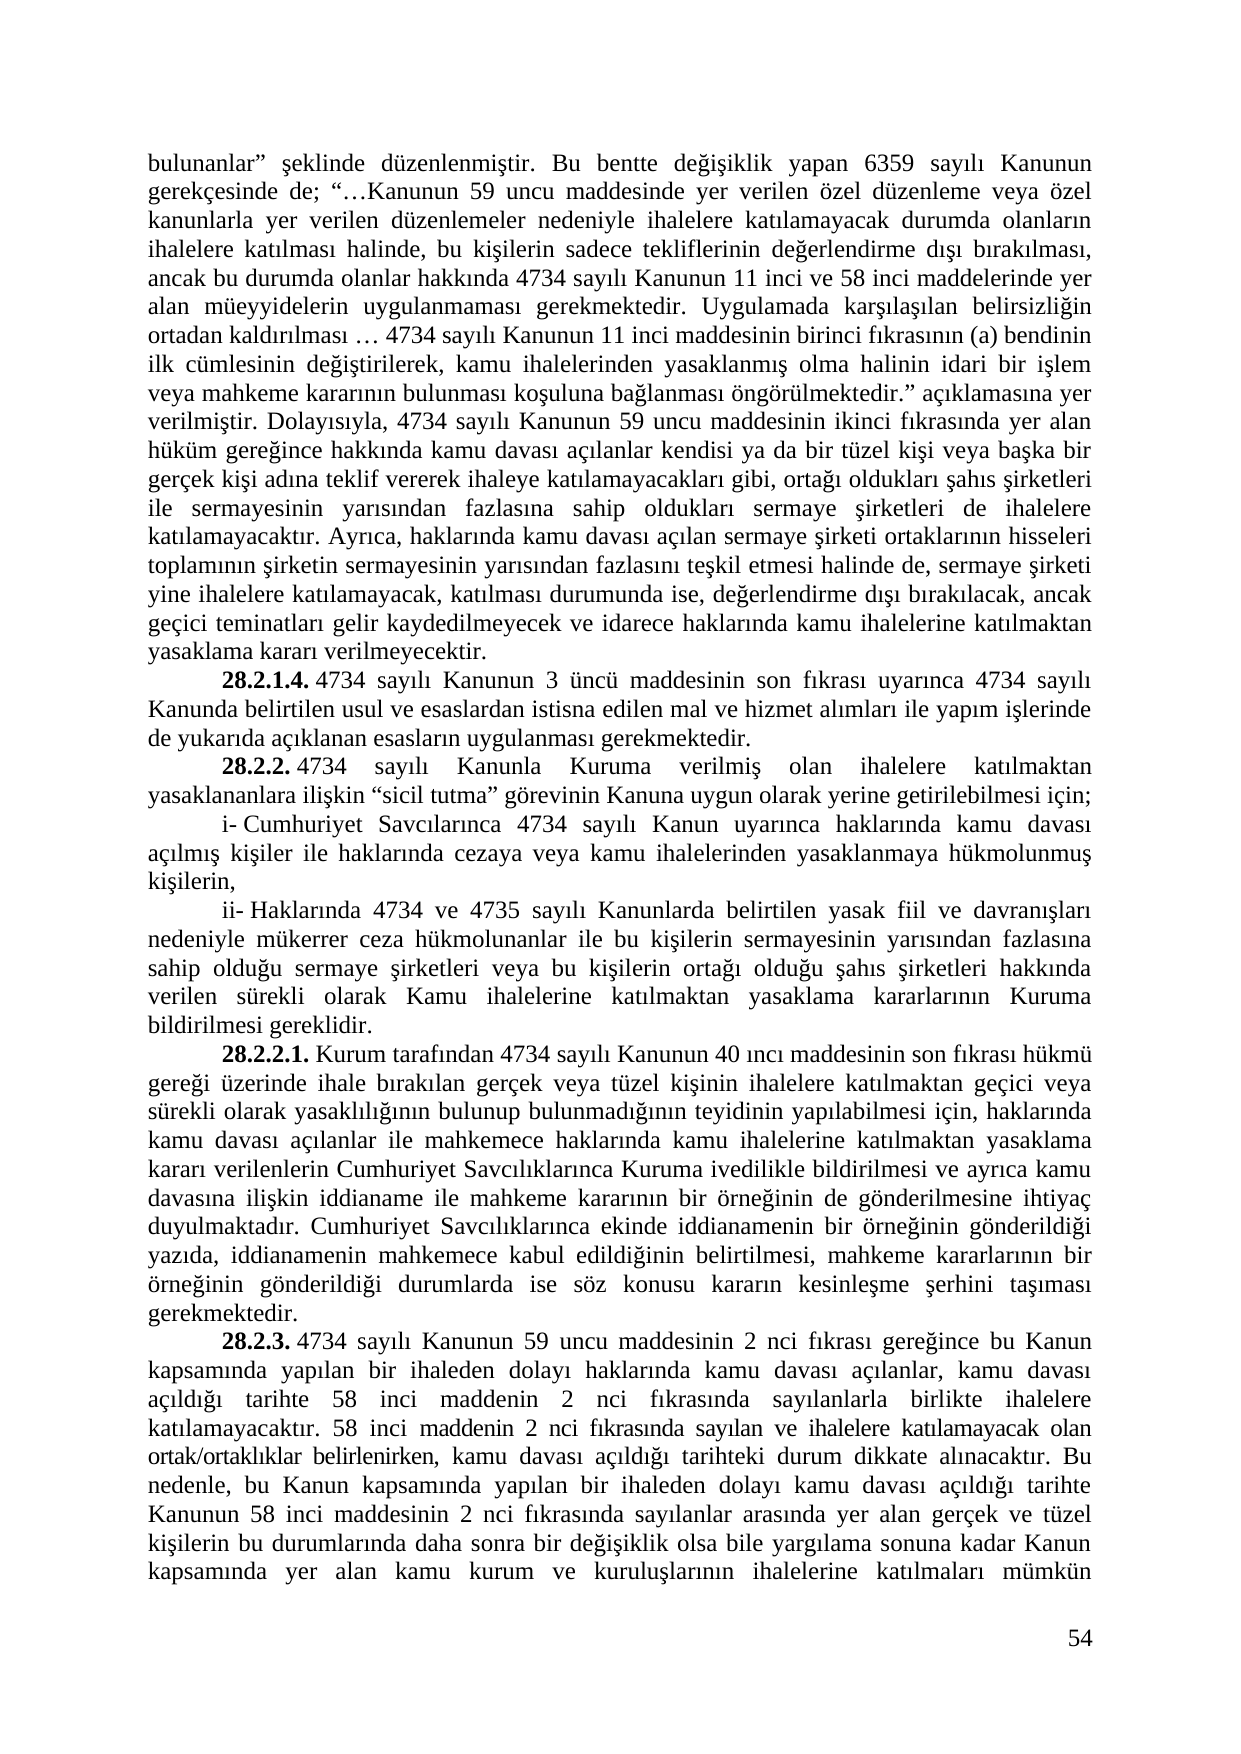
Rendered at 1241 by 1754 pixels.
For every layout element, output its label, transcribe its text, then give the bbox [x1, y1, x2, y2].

text 28.2.2.1. Kurum tarafından 4734 sayılı Kanunun 40 ıncı maddesinin son fıkrası hükmü gereği üzerinde ihale bırakılan gerçek veya tüzel kişinin ihalelere katılmaktan geçici veya sürekli olarak yasaklılığının bulunup bulunmadığının teyidinin yapılabilmesi için, haklarında kamu davası açılanlar ile mahkemece haklarında kamu ihalelerine katılmaktan yasaklama kararı verilenlerin Cumhuriyet Savcılıklarınca Kuruma ivedilikle bildirilmesi ve ayrıca kamu davasına ilişkin iddianame ile mahkeme kararının bir örneğinin de gönderilmesine ihtiyaç duyulmaktadır. Cumhuriyet Savcılıklarınca ekinde iddianamenin bir örneğinin gönderildiği yazıda, iddianamenin mahkemece kabul edildiğinin belirtilmesi, mahkeme kararlarının bir örneğinin gönderildiği durumlarda ise söz konusu kararın kesinleşme şerhini taşıması gerekmektedir. [148, 1039, 1092, 1326]
text ii- Haklarında 4734 ve 4735 sayılı Kanunlarda belirtilen yasak fiil ve davranışları nedeniyle mükerrer ceza hükmolunanlar ile bu kişilerin sermayesinin yarısından fazlasına sahip olduğu sermaye şirketleri veya bu kişilerin ortağı olduğu şahıs şirketleri hakkında verilen sürekli olarak Kamu ihalelerine katılmaktan yasaklama kararlarının Kuruma bildirilmesi gereklidir. [148, 895, 1092, 1039]
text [148, 1326, 1092, 1585]
text i- Cumhuriyet Savcılarınca 4734 sayılı Kanun uyarınca haklarında kamu davası açılmış kişiler ile haklarında cezaya veya kamu ihalelerinden yasaklanmaya hükmolunmuş kişilerin, [148, 809, 1092, 895]
text 28.2.2. 4734 sayılı Kanunla Kuruma verilmiş olan ihalelere katılmaktan yasaklananlara ilişkin “sicil tutma” görevinin Kanuna uygun olarak yerine getirilebilmesi için; [148, 751, 1092, 809]
text 28.2.1.4. 4734 sayılı Kanunun 3 üncü maddesinin son fıkrası uyarınca 4734 sayılı Kanunda belirtilen usul ve esaslardan istisna edilen mal ve hizmet alımları ile yapım işlerinde de yukarıda açıklanan esasların uygulanması gerekmektedir. [148, 665, 1092, 751]
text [148, 148, 1092, 665]
